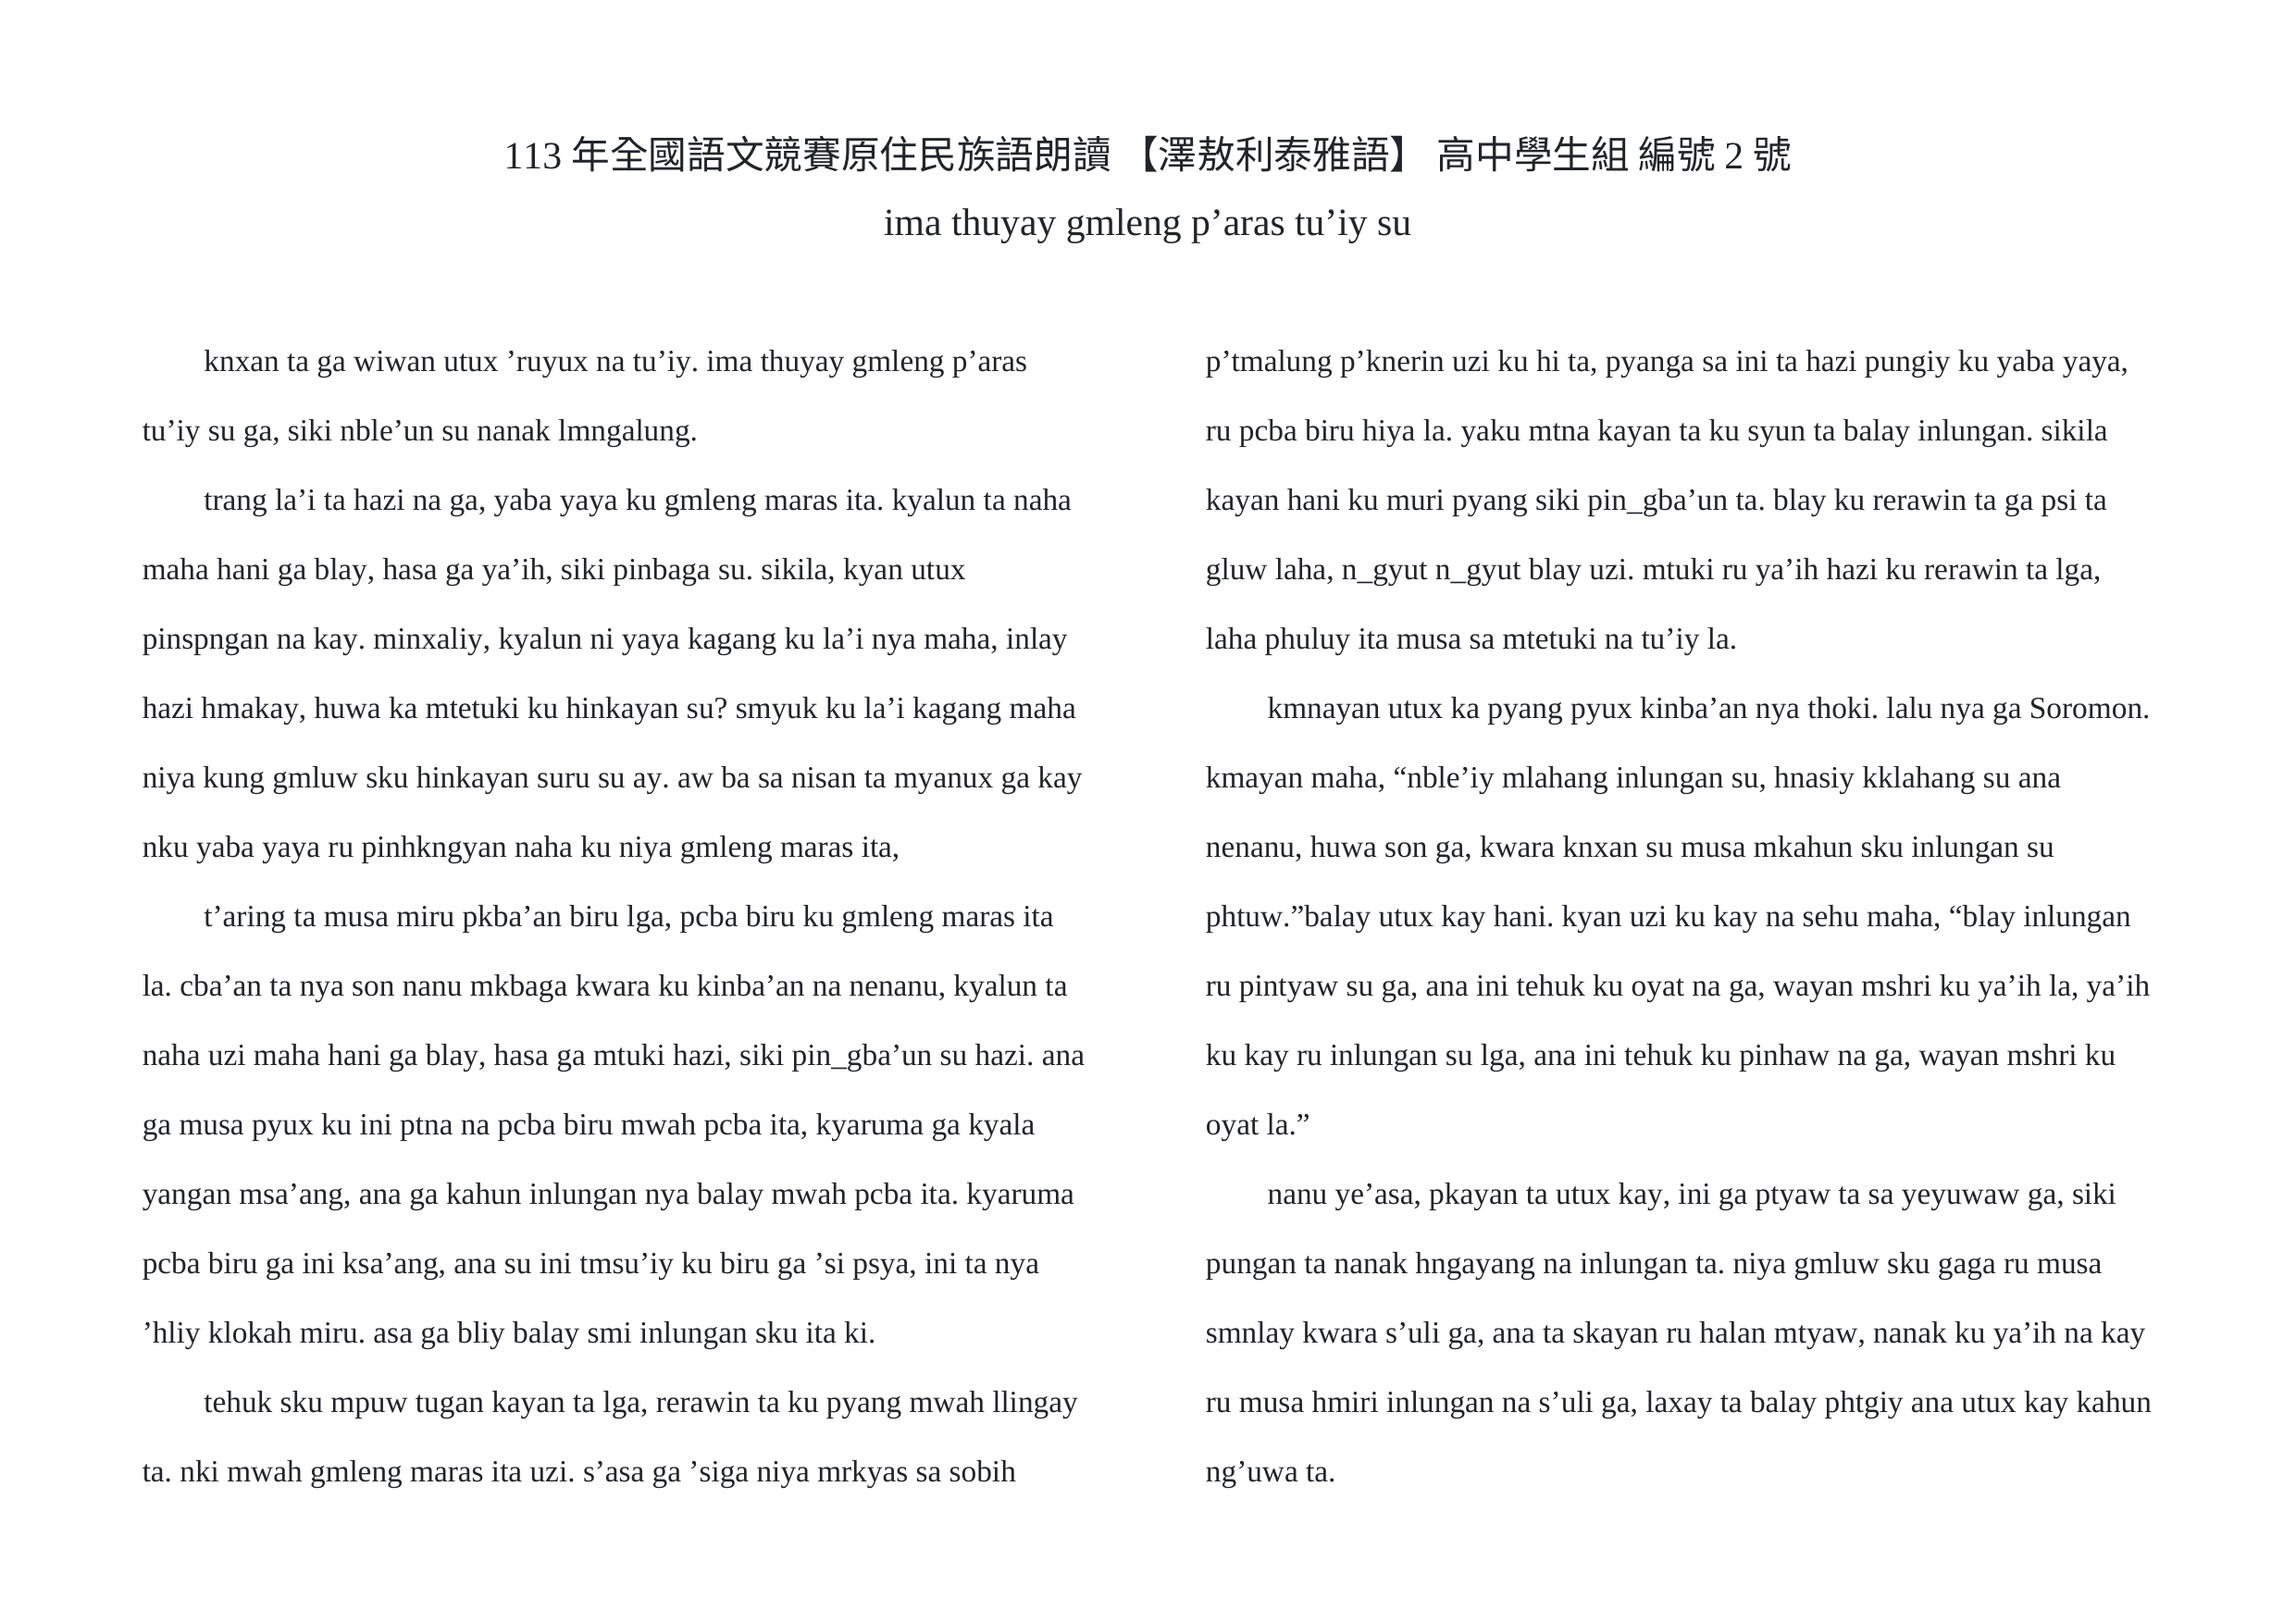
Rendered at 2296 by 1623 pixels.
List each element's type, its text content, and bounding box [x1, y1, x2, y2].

text trang la’i ta hazi na ga, yaba yaya ku gmleng maras ita. kyalun ta naha maha hani ga blay, hasa ga ya’ih, siki pinbaga su. sikila, kyan utux pinspngan na kay. minxaliy, kyalun ni yaya kagang ku la’i nya maha, inlay hazi hmakay, huwa ka mtetuki ku hinkayan su? smyuk ku la’i kagang maha niya kung gmluw sku hinkayan suru su ay. aw ba sa nisan ta myanux ga kay nku yaba yaya ru pinhkngyan naha ku niya gmleng maras ita, [142, 465, 1090, 881]
text ima thuyay gmleng p’aras tu’iy su [142, 187, 2153, 256]
text t’aring ta musa miru pkba’an biru lga, pcba biru ku gmleng maras ita la. cba’an ta nya son nanu mkbaga kwara ku kinba’an na nenanu, kyalun ta naha uzi maha hani ga blay, hasa ga mtuki hazi, siki pin_gba’un su hazi. ana ga musa pyux ku ini ptna na pcba biru mwah pcba ita, kyaruma ga kyala yangan msa’ang, ana ga kahun inlungan nya balay mwah pcba ita. kyaruma pcba biru ga ini ksa’ang, ana su ini tmsu’iy ku biru ga ’si psya, ini ta nya ’hliy klokah miru. asa ga bliy balay smi inlungan sku ita ki. [142, 881, 1090, 1367]
text knxan ta ga wiwan utux ’ruyux na tu’iy. ima thuyay gmleng p’aras tu’iy su ga, siki nble’un su nanak lmngalung. [142, 326, 1090, 465]
text tehuk sku mpuw tugan kayan ta lga, rerawin ta ku pyang mwah llingay ta. nki mwah gmleng maras ita uzi. s’asa ga ’siga niya mrkyas sa sobih p’tmalung p’knerin uzi ku hi ta, pyanga sa ini ta hazi pungiy ku yaba yaya, ru pcba biru hiya la. yaku mtna kayan ta ku syun ta balay inlungan. sikila kayan hani ku muri pyang siki pin_gba’un ta. blay ku rerawin ta ga psi ta gluw laha, n_gyut n_gyut blay uzi. mtuki ru ya’ih hazi ku rerawin ta lga, laha phuluy ita musa sa mtetuki na tu’iy la. [142, 1367, 1090, 1505]
text kmnayan utux ka pyang pyux kinba’an nya thoki. lalu nya ga Soromon. kmayan maha, “nble’iy mlahang inlungan su, hnasiy kklahang su ana nenanu, huwa son ga, kwara knxan su musa mkahun sku inlungan su phtuw.”balay utux kay hani. kyan uzi ku kay na sehu maha, “blay inlungan ru pintyaw su ga, ana ini tehuk ku oyat na ga, wayan mshri ku ya’ih la, ya’ih ku kay ru inlungan su lga, ana ini tehuk ku pinhaw na ga, wayan mshri ku oyat la.” [1206, 673, 2153, 1158]
text nanu ye’asa, pkayan ta utux kay, ini ga ptyaw ta sa yeyuwaw ga, siki pungan ta nanak hngayang na inlungan ta. niya gmluw sku gaga ru musa smnlay kwara s’uli ga, ana ta skayan ru halan mtyaw, nanak ku ya’ih na kay ru musa hmiri inlungan na s’uli ga, laxay ta balay phtgiy ana utux kay kahun ng’uwa ta. [1206, 1158, 2153, 1505]
text 113 年全國語文競賽原住民族語朗讀 【澤敖利泰雅語】 高中學生組 編號 2 號 [142, 118, 2153, 187]
text tehuk sku mpuw tugan kayan ta lga, rerawin ta ku pyang mwah llingay ta. nki mwah gmleng maras ita uzi. s’asa ga ’siga niya mrkyas sa sobih p’tmalung p’knerin uzi ku hi ta, pyanga sa ini ta hazi pungiy ku yaba yaya, ru pcba biru hiya la. yaku mtna kayan ta ku syun ta balay inlungan. sikila kayan hani ku muri pyang siki pin_gba’un ta. blay ku rerawin ta ga psi ta gluw laha, n_gyut n_gyut blay uzi. mtuki ru ya’ih hazi ku rerawin ta lga, laha phuluy ita musa sa mtetuki na tu’iy la. [1206, 326, 2153, 673]
